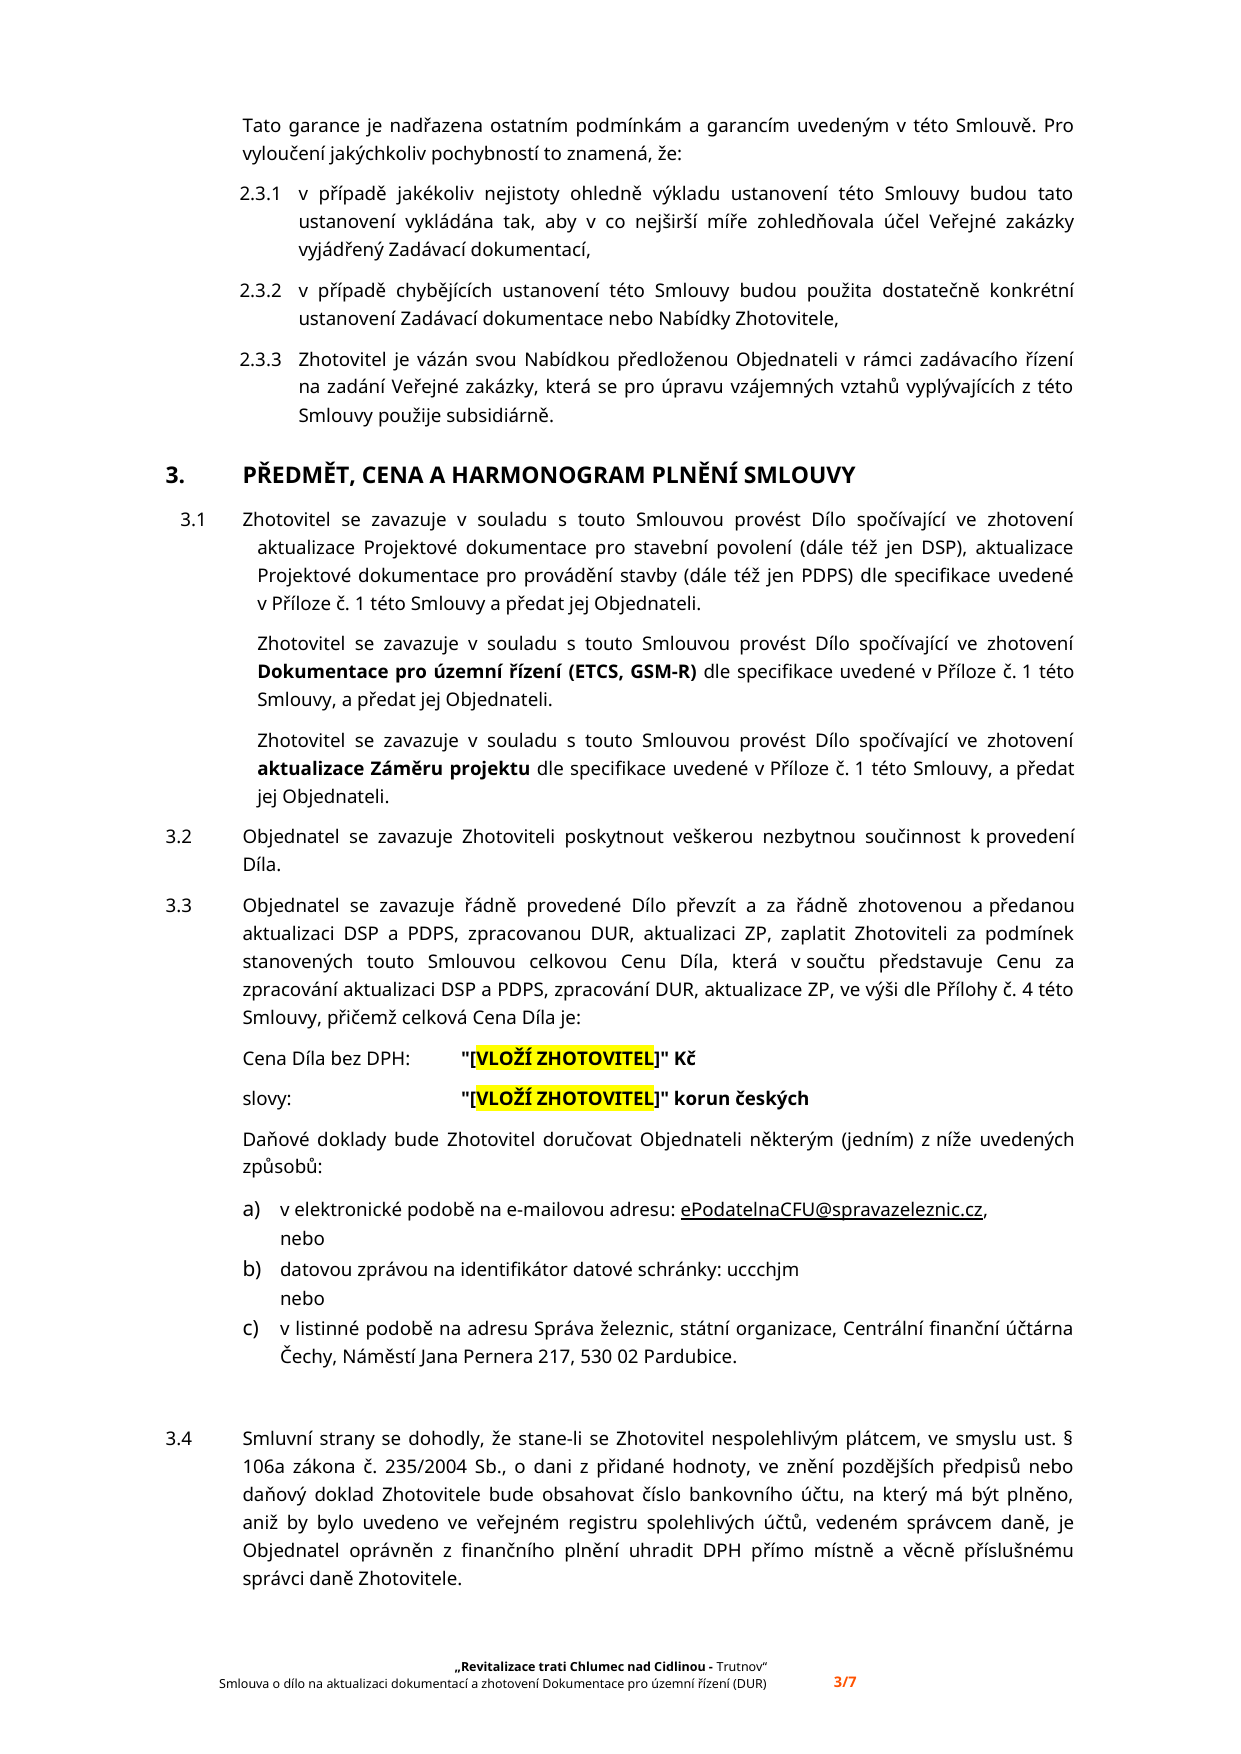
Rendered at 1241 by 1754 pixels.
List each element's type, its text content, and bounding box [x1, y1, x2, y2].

text slovy: "[VLOŽÍ ZHOTOVITEL]" korun českých [654, 1085, 1075, 1111]
text slovy: "[VLOŽÍ ZHOTOVITEL]" korun českých [242, 1085, 476, 1111]
text nebo [280, 1226, 1075, 1251]
text PŘEDMĚT, CENA A HARMONOGRAM PLNĚNÍ SMLOUVY [165, 459, 1075, 490]
text v případě jakékoliv nejistoty ohledně výkladu ustanovení této Smlouvy budou tato ustanovení vykládána tak, aby v co nejširší míře zohledňovala účel Veřejné zakázky vyjádřený Zadávací dokumentací, [239, 181, 1075, 262]
text v případě chybějících ustanovení této Smlouvy budou použita dostatečně konkrétní ustanovení Zadávací dokumentace nebo Nabídky Zhotovitele, [239, 277, 1075, 331]
text Smluvní strany se dohodly, že stane-li se Zhotovitel nespolehlivým plátcem, ve smyslu ust. § 106a zákona č. 235/2004 Sb., o dani z přidané hodnoty, ve znění pozdějších předpisů nebo daňový doklad Zhotovitele bude obsahovat číslo bankovního účtu, na který má být plněno, aniž by bylo uvedeno ve veřejném registru spolehlivých účtů, vedeném správcem daně, je Objednatel oprávněn z finančního plnění uhradit DPH přímo místně a věcně příslušnému správci daně Zhotovitele. [165, 1425, 1075, 1591]
list datovou zprávou na identifikátor datové schránky: uccchjm [242, 1254, 1075, 1282]
text Zhotovitel je vázán svou Nabídkou předloženou Objednateli v rámci zadávacího řízení na zadání Veřejné zakázky, která se pro úpravu vzájemných vztahů vyplývajících z této Smlouvy použije subsidiárně. [239, 346, 1075, 427]
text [165, 112, 1075, 166]
list Zhotovitel se zavazuje v souladu s touto Smlouvou provést Dílo spočívající ve zhotovení Dokumentace pro územní řízení (ETCS, GSM-R) dle specifikace uvedené v Příloze č. 1 této Smlouvy, a předat jej Objednateli. [257, 631, 1075, 712]
list v listinné podobě na adresu Správa železnic, státní organizace, Centrální finanční účtárna Čechy, Náměstí Jana Pernera 217, 530 02 Pardubice. [242, 1313, 1075, 1369]
list Zhotovitel se zavazuje v souladu s touto Smlouvou provést Dílo spočívající ve zhotovení aktualizace Záměru projektu dle specifikace uvedené v Příloze č. 1 této Smlouvy, a předat jej Objednateli. [257, 727, 1075, 809]
text Objednatel se zavazuje Zhotoviteli poskytnout veškerou nezbytnou součinnost k provedení Díla. [165, 824, 1075, 877]
text Daňové doklady bude Zhotovitel doručovat Objednateli některým (jedním) z níže uvedených způsobů: [242, 1126, 1075, 1179]
text Objednatel se zavazuje řádně provedené Dílo převzít a za řádně zhotovenou a předanou aktualizaci DSP a PDPS, zpracovanou DUR, aktualizaci ZP, zaplatit Zhotoviteli za podmínek stanovených touto Smlouvou celkovou Cenu Díla, která v součtu představuje Cenu za zpracování aktualizaci DSP a PDPS, zpracování DUR, aktualizace ZP, ve výši dle Přílohy č. 4 této Smlouvy, přičemž celková Cena Díla je: [165, 892, 1075, 1030]
list Cena Díla bez DPH: "[VLOŽÍ ZHOTOVITEL]" Kč [654, 1045, 1075, 1070]
list v elektronické podobě na e-mailovou adresu: ePodatelnaCFU@spravazeleznic.cz, [242, 1194, 1075, 1223]
list Zhotovitel se zavazuje v souladu s touto Smlouvou provést Dílo spočívající ve zhotovení aktualizace Projektové dokumentace pro stavební povolení (dále též jen DSP), aktualizace Projektové dokumentace pro provádění stavby (dále též jen PDPS) dle specifikace uvedené v Příloze č. 1 této Smlouvy a předat jej Objednateli. [180, 506, 1075, 616]
list Cena Díla bez DPH: "[VLOŽÍ ZHOTOVITEL]" Kč [242, 1045, 476, 1070]
text nebo [280, 1285, 1075, 1310]
